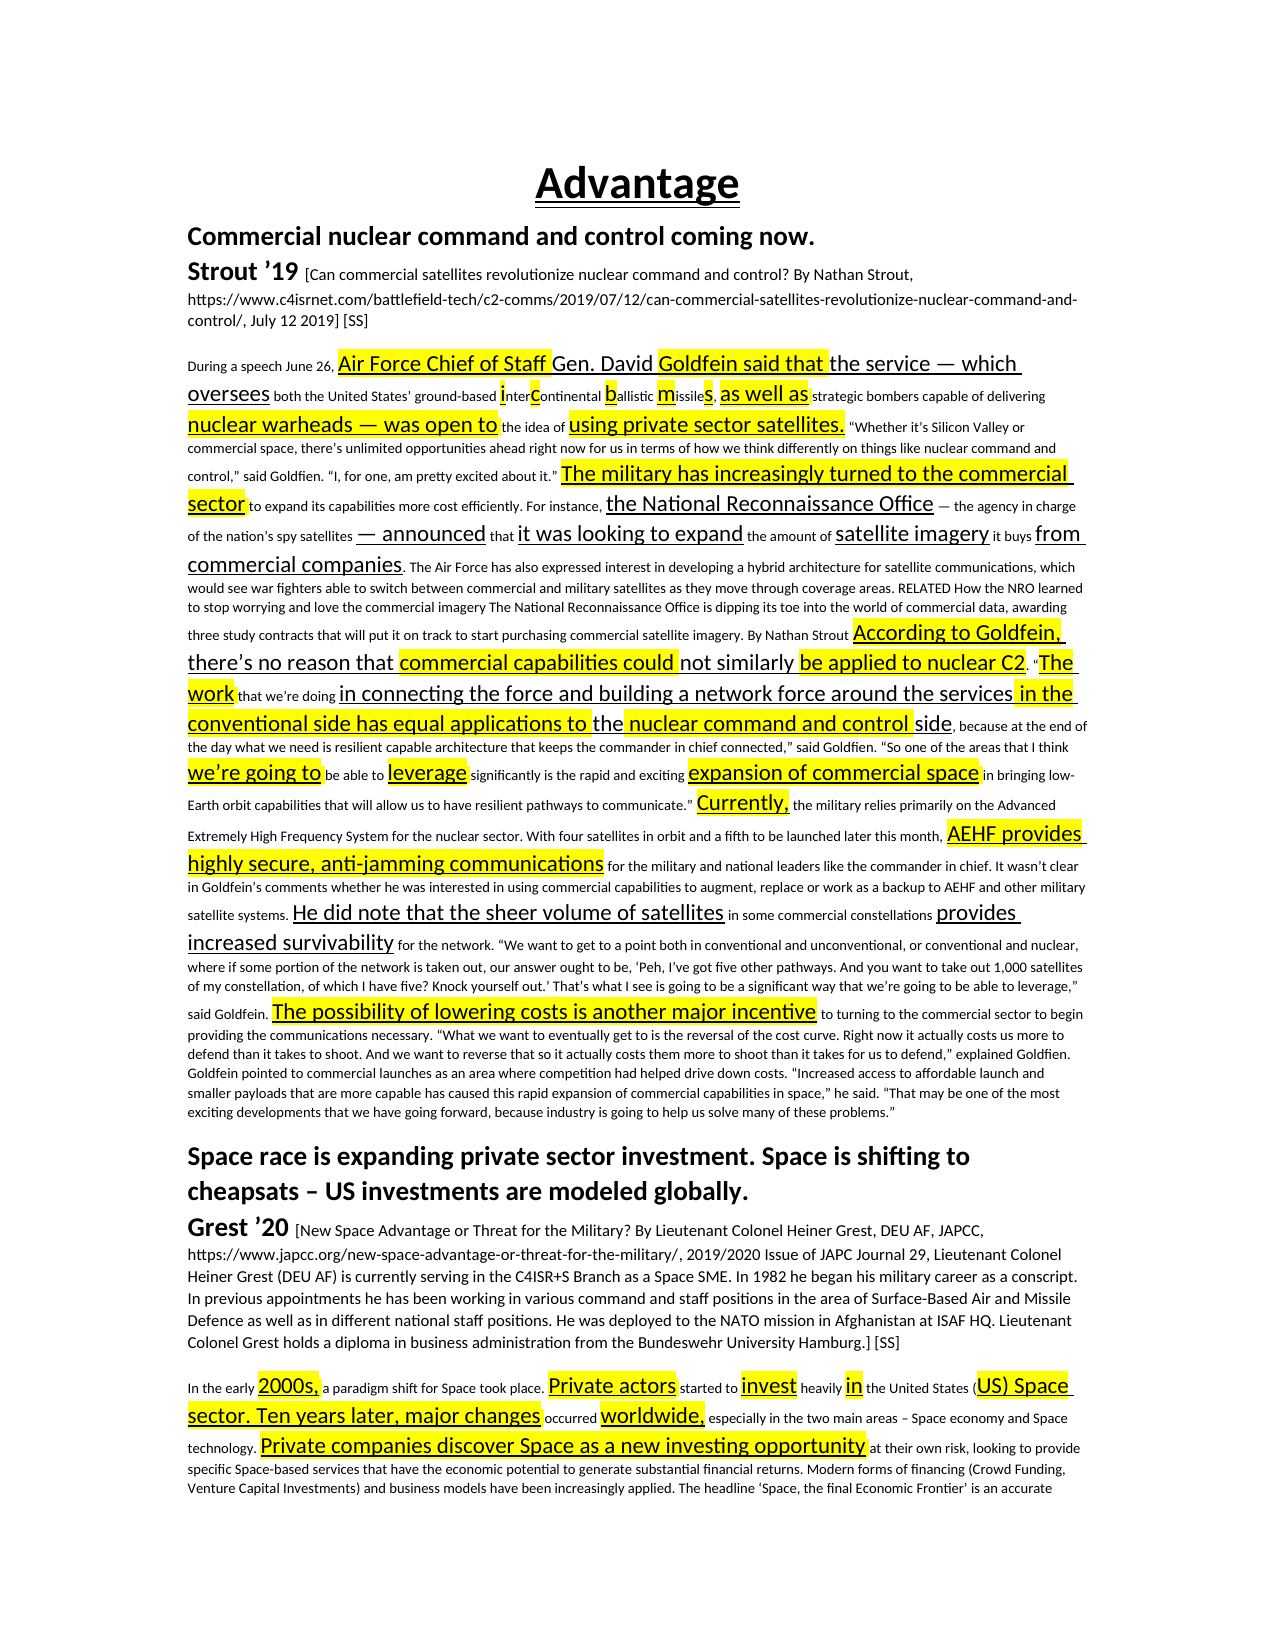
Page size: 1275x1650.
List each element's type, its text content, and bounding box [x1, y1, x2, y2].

subtitle Space race is expanding private sector investment. Space is shifting to cheapsats – US investments are modeled globally. [187, 1139, 1087, 1207]
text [187, 1371, 1087, 1497]
text Grest ’20 [New Space Advantage or Threat for the Military? By Lieutenant Colonel Heiner Grest, DEU AF, JAPCC, https://www.japcc.org/new-space-advantage-or-threat-for-the-military/, 2019/2020 Issue of JAPC Journal 29, Lieutenant Colonel Heiner Grest (DEU AF) is currently serving in the C4ISR+S Branch as a Space SME. In 1982 he began his military career as a conscript. In previous appointments he has been working in various command and staff positions in the area of Surface-Based Air and Missile Defence as well as in different national staff positions. He was deployed to the NATO mission in Afghanistan at ISAF HQ. Lieutenant Colonel Grest holds a diploma in business administration from the Bundeswehr University Hamburg.] [SS] [187, 1210, 1087, 1352]
text Strout ’19 [Can commercial satellites revolutionize nuclear command and control? By Nathan Strout, https://www.c4isrnet.com/battlefield-tech/c2-comms/2019/07/12/can-commercial-satellites-revolutionize-nuclear-command-and-control/, July 12 2019] [SS] [187, 254, 1087, 331]
subtitle Advantage [187, 154, 1087, 210]
text During a speech June 26, Air Force Chief of Staff Gen. David Goldfein said that the service — which oversees both the United States’ ground-based intercontinental ballistic missiles, as well as strategic bombers capable of delivering nuclear warheads — was open to the idea of using private sector satellites. “Whether it’s Silicon Valley or commercial space, there’s unlimited opportunities ahead right now for us in terms of how we think differently on things like nuclear command and control,” said Goldfien. “I, for one, am pretty excited about it.” The military has increasingly turned to the commercial sector to expand its capabilities more cost efficiently. For instance, the National Reconnaissance Office — the agency in charge of the nation’s spy satellites — announced that it was looking to expand the amount of satellite imagery it buys from commercial companies. The Air Force has also expressed interest in developing a hybrid architecture for satellite communications, which would see war fighters able to switch between commercial and military satellites as they move through coverage areas. RELATED How the NRO learned to stop worrying and love the commercial imagery The National Reconnaissance Office is dipping its toe into the world of commercial data, awarding three study contracts that will put it on track to start purchasing commercial satellite imagery. By Nathan Strout According to Goldfein, there’s no reason that commercial capabilities could not similarly be applied to nuclear C2. “The work that we’re doing in connecting the force and building a network force around the services in the conventional side has equal applications to the nuclear command and control side, because at the end of the day what we need is resilient capable architecture that keeps the commander in chief connected,” said Goldfien. “So one of the areas that I think we’re going to be able to leverage significantly is the rapid and exciting expansion of commercial space in bringing low-Earth orbit capabilities that will allow us to have resilient pathways to communicate.” Currently, the military relies primarily on the Advanced Extremely High Frequency System for the nuclear sector. With four satellites in orbit and a fifth to be launched later this month, AEHF provides highly secure, anti-jamming communications for the military and national leaders like the commander in chief. It wasn’t clear in Goldfein’s comments whether he was interested in using commercial capabilities to augment, replace or work as a backup to AEHF and other military satellite systems. He did note that the sheer volume of satellites in some commercial constellations provides increased survivability for the network. “We want to get to a point both in conventional and unconventional, or conventional and nuclear, where if some portion of the network is taken out, our answer ought to be, ‘Peh, I’ve got five other pathways. And you want to take out 1,000 satellites of my constellation, of which I have five? Knock yourself out.’ That’s what I see is going to be a significant way that we’re going to be able to leverage,” said Goldfein. The possibility of lowering costs is another major incentive to turning to the commercial sector to begin providing the communications necessary. “What we want to eventually get to is the reversal of the cost curve. Right now it actually costs us more to defend than it takes to shoot. And we want to reverse that so it actually costs them more to shoot than it takes for us to defend,” explained Goldfien. Goldfein pointed to commercial launches as an area where competition had helped drive down costs. “Increased access to affordable launch and smaller payloads that are more capable has caused this rapid expansion of commercial capabilities in space,” he said. “That may be one of the most exciting developments that we have going forward, because industry is going to help us solve many of these problems.” [187, 349, 1087, 1121]
subtitle Commercial nuclear command and control coming now. [187, 219, 1087, 252]
